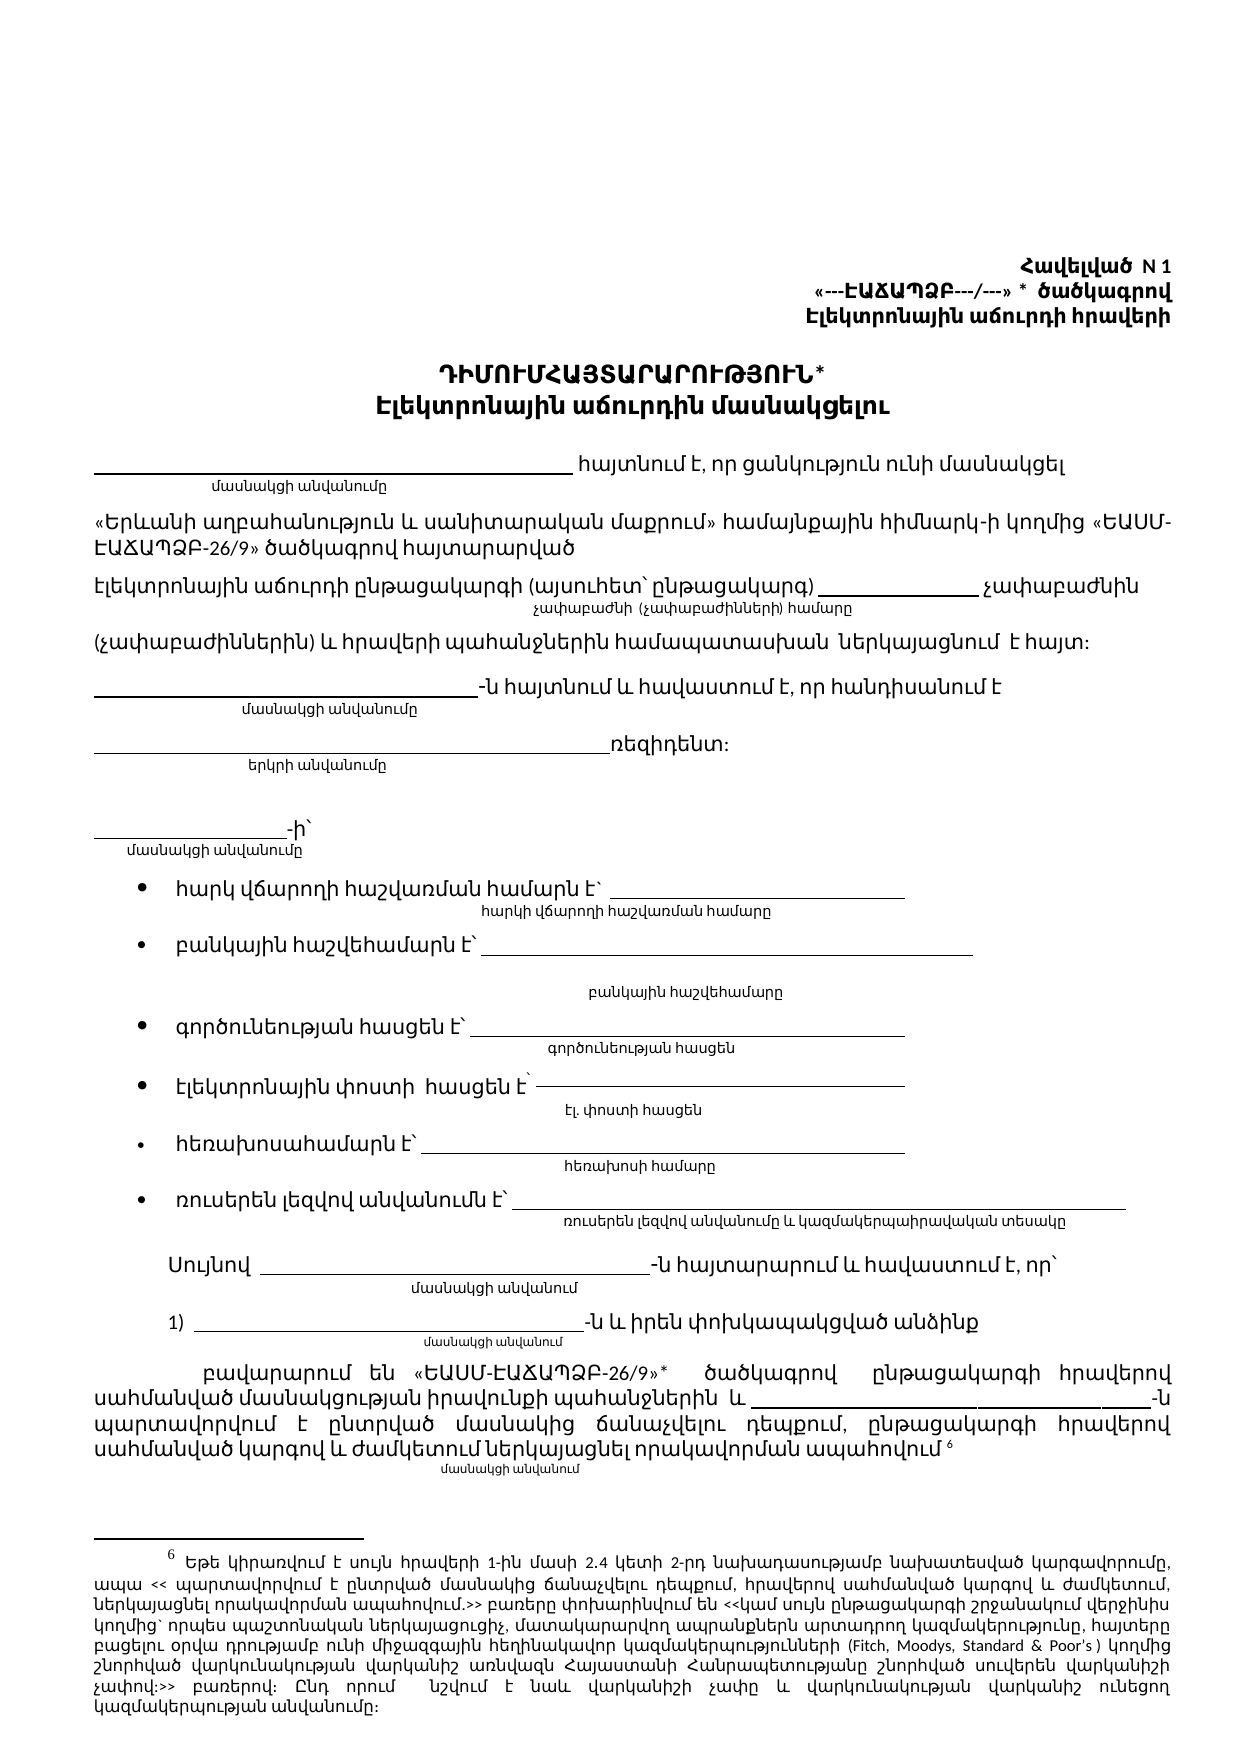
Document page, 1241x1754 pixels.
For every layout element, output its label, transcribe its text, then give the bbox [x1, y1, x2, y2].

text մասնակցի անվանումը [94, 477, 1171, 507]
text (չափաբաժիններին) և հրավերի պահանջներին համապատասխան ներկայացնում է հայտ: [94, 629, 1171, 655]
text բավարարում են «ԵԱՍՄ-ԷԱՃԱՊՁԲ-26/9»* ծածկագրով ընթացակարգի հրավերով սահմանված մասնակցության իրավունքի պահանջներին և -ն պարտավորվում է ընտրված մասնակից ճանաչվելու դեպքում, ընթացակարգի հրավերով սահմանված կարգով և ժամկետում ներկայացնել որակավորման ապահովում [94, 1360, 1171, 1462]
text գործունեության հասցեն [94, 1040, 1171, 1070]
text -ի՝ [94, 816, 1171, 841]
text 1) -ն և իրեն փոխկապակցված անձինք [94, 1309, 1171, 1335]
text -ն հայտնում և հավաստում է, որ հանդիսանում է [94, 670, 1171, 701]
text էլեկտրոնային աճուրդի ընթացակարգի (այսուհետ՝ ընթացակարգ) չափաբաժնին [94, 573, 1171, 599]
text հարկի վճարողի հաշվառման համարը [94, 902, 1171, 933]
text «Երևանի աղբահանություն և սանիտարական մաքրում» համայնքային հիմնարկ-ի կողմից «ԵԱՍՄ-ԷԱՃԱՊՁԲ-26/9» ծածկագրով հայտարարված [94, 507, 1171, 561]
list ռուսերեն լեզվով անվանումն է՝ [138, 1187, 1171, 1213]
text էլ. փոստի հասցեն [94, 1101, 1171, 1131]
list էլեկտրոնային փոստի հասցեն է՝ [138, 1070, 1171, 1101]
text մասնակցի անվանում [94, 1335, 1171, 1360]
text բանկային հաշվեհամարը [94, 983, 1171, 1014]
text մասնակցի անվանում [94, 1279, 1171, 1309]
text հեռախոսի համարը [462, 1157, 1171, 1187]
text մասնակցի անվանումը [94, 841, 1171, 872]
text մասնակցի անվանումը [94, 701, 1171, 731]
list բանկային հաշվեհամարն է՝ [138, 933, 1171, 983]
text մասնակցի անվանում [94, 1462, 1171, 1487]
text հայտնում է, որ ցանկություն ունի մասնակցել [94, 451, 1171, 477]
text Էլեկտրոնային աճուրդի հրավերի [94, 304, 1171, 329]
text ԴԻՄՈՒՄՀԱՅՏԱՐԱՐՈՒԹՅՈՒՆ* [94, 360, 1171, 390]
text ռեզիդենտ: [94, 731, 1171, 756]
list հարկ վճարողի հաշվառման համարն է` [138, 872, 1171, 902]
text «---ԷԱՃԱՊՁԲ---/---» * ծածկագրով [94, 278, 1171, 304]
text երկրի անվանումը [94, 756, 1171, 787]
list հեռախոսահամարն է՝ [138, 1131, 1171, 1157]
text չափաբաժնի (չափաբաժինների) համարը [94, 599, 1171, 629]
text Հավելված N 1 [94, 253, 1171, 278]
text Սույնով -ն հայտարարում և հավաստում է, որ՝ [94, 1248, 1171, 1279]
list գործունեության հասցեն է՝ [138, 1014, 1171, 1040]
subtitle Էլեկտրոնային աճուրդին մասնակցելու [94, 390, 1171, 421]
text ռուսերեն լեզվով անվանումը և կազմակերպաիրավական տեսակը [94, 1213, 1171, 1243]
